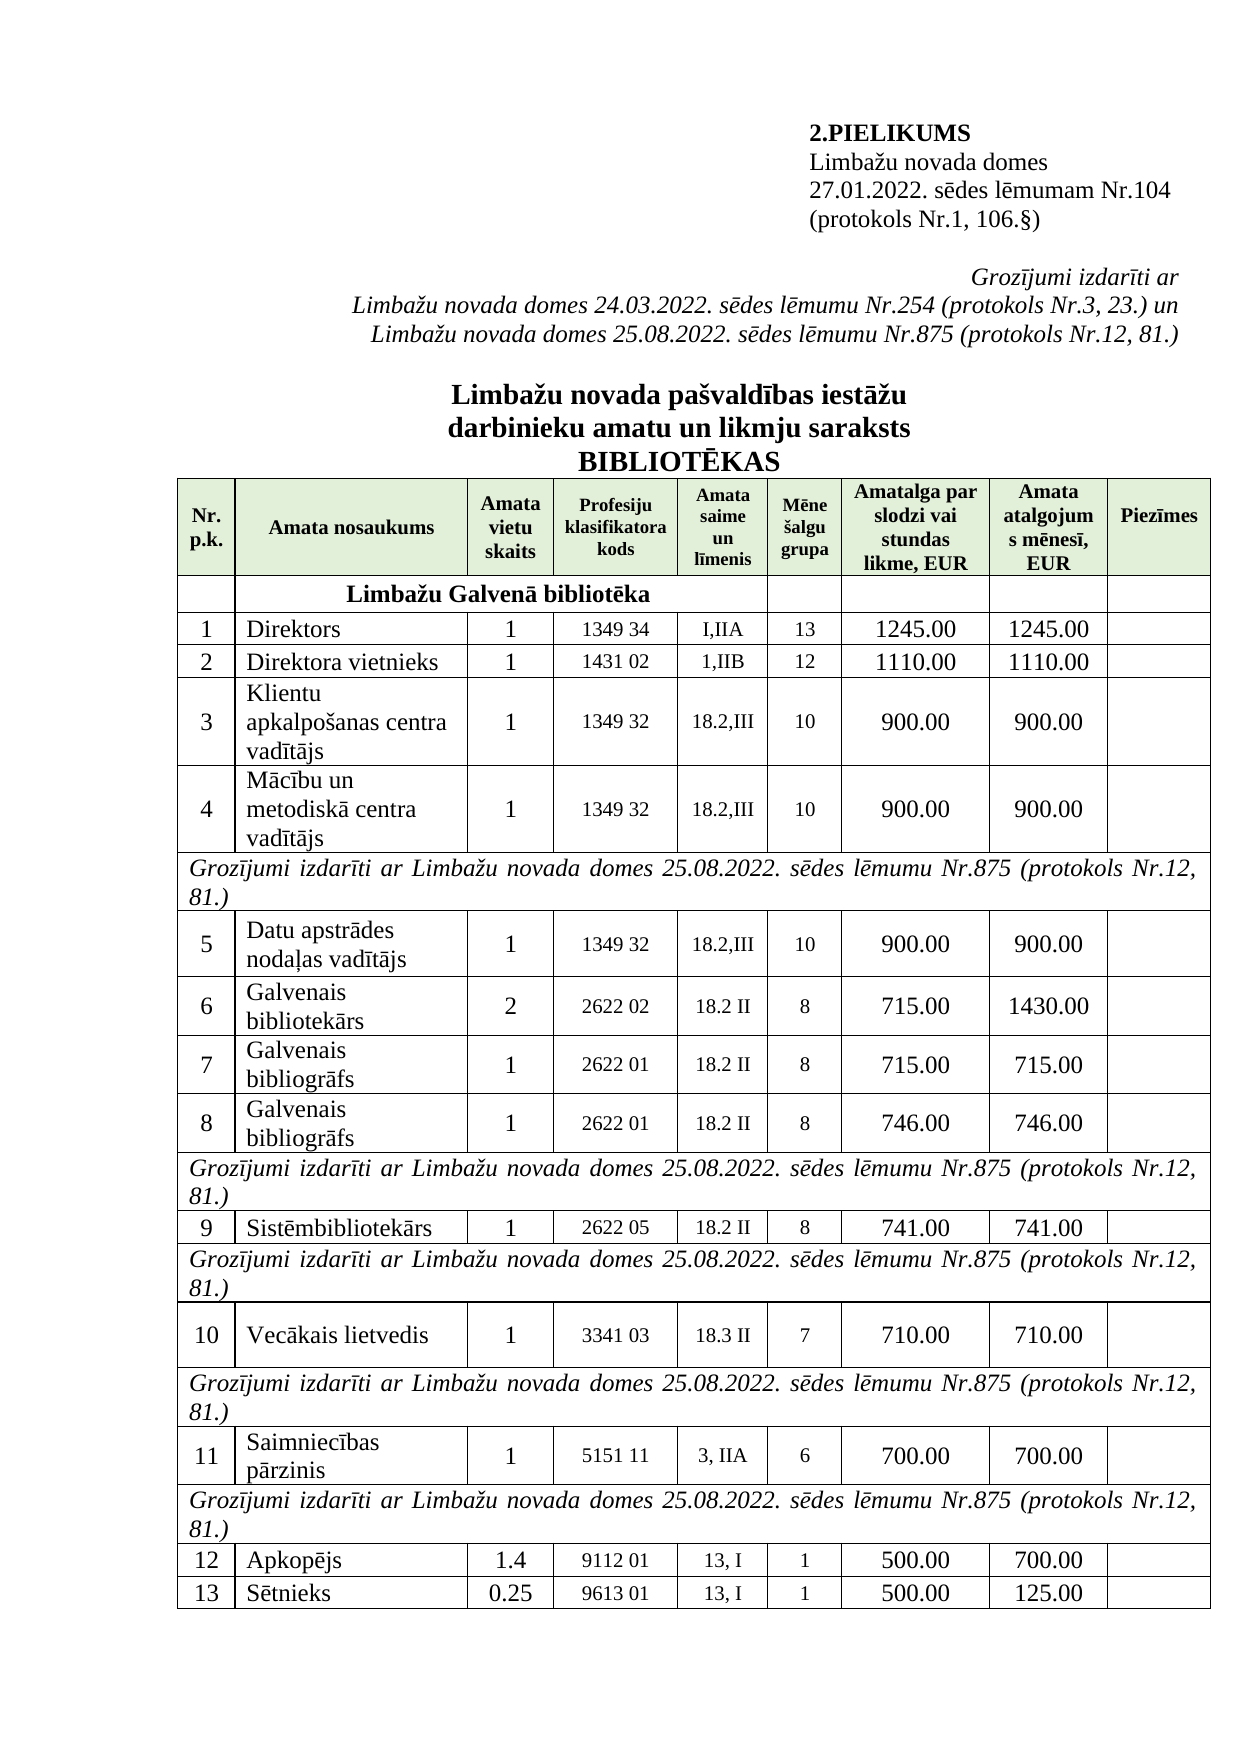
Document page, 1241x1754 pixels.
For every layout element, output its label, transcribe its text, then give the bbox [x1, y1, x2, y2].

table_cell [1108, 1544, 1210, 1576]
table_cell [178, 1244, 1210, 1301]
table_cell 1,IIB [678, 645, 767, 677]
table_cell 4 [178, 766, 234, 852]
table_cell [1108, 678, 1210, 764]
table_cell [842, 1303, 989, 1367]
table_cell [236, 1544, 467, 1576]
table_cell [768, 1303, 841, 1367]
table_cell 1 [468, 678, 553, 764]
table_header Profesiju klasifikatora kods [554, 479, 677, 575]
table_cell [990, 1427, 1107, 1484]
table_cell 1 [468, 613, 553, 644]
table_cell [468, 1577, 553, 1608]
table_cell [178, 576, 234, 612]
table_cell 2622 02 [554, 977, 677, 1034]
table_header Amata saime un līmenis [678, 479, 767, 575]
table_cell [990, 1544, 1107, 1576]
table_cell 900.00 [990, 911, 1107, 976]
table_cell 5 [178, 911, 234, 976]
table_cell 6 [178, 977, 234, 1034]
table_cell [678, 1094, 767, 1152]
table_cell Mācību un metodiskā centra vadītājs [236, 766, 467, 852]
table_header Amata atalgojums mēnesī, EUR [990, 479, 1107, 575]
table_cell 1349 32 [554, 678, 677, 764]
table_cell 18.2,III [678, 911, 767, 976]
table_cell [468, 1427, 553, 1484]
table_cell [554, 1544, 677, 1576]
table_cell Direktors [236, 613, 467, 644]
text Limbažu novada domes [809, 147, 1181, 176]
table_cell [1108, 977, 1210, 1034]
table_cell 715.00 [842, 1036, 989, 1093]
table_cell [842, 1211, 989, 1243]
table_cell 715.00 [842, 977, 989, 1034]
table_header Nr. p.k. [178, 479, 234, 575]
table_cell 2622 01 [554, 1036, 677, 1093]
table_cell 1431 02 [554, 645, 677, 677]
table_cell 1 [468, 645, 553, 677]
table_cell 1245.00 [990, 613, 1107, 644]
table_cell 1349 32 [554, 766, 677, 852]
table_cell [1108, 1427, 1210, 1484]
table_cell [842, 576, 989, 612]
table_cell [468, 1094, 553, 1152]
table_cell [1108, 911, 1210, 976]
table_cell 18.2 II [678, 1036, 767, 1093]
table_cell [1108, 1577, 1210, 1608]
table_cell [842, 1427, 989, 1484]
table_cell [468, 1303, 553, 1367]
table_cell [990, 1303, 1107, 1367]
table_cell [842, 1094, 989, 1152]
table_cell [1108, 1036, 1210, 1093]
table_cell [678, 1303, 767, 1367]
table_cell [1108, 576, 1210, 612]
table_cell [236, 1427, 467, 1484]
table_cell 1110.00 [842, 645, 989, 677]
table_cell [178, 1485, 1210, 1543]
table_cell [1108, 613, 1210, 644]
table_header Amatalga par slodzi vai stundas likme, EUR [842, 479, 989, 575]
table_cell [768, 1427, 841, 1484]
table_cell 18.2,III [678, 678, 767, 764]
table_cell Limbažu Galvenā bibliotēka [236, 576, 767, 612]
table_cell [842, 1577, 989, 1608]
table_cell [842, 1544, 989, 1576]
table_cell 1349 34 [554, 613, 677, 644]
table_cell Klientu apkalpošanas centra vadītājs [236, 678, 467, 764]
table_cell I,IIA [678, 613, 767, 644]
table_cell 18.2 II [678, 977, 767, 1034]
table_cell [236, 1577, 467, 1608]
table_cell 900.00 [842, 766, 989, 852]
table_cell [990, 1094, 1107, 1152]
table_cell 1 [468, 911, 553, 976]
table_cell [1108, 766, 1210, 852]
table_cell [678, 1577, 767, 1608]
text 2.Pielikums [809, 118, 1181, 147]
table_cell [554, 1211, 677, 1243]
text darbinieku amatu un likmju saraksts [177, 410, 1181, 444]
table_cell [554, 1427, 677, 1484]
table_cell Direktora vietnieks [236, 645, 467, 677]
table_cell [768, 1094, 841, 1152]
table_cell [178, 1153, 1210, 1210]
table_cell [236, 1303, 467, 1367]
text Limbažu novada pašvaldības iestāžu [177, 377, 1181, 410]
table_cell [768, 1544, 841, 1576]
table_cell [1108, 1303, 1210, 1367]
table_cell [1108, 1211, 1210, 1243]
table_cell 900.00 [990, 678, 1107, 764]
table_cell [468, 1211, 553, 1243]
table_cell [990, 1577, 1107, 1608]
table_cell Galvenais bibliotekārs [236, 977, 467, 1034]
table_cell 1349 32 [554, 911, 677, 976]
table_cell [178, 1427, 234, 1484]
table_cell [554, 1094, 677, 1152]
table_cell [990, 576, 1107, 612]
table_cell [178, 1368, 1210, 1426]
table_cell 1 [178, 613, 234, 644]
table_cell Galvenais bibliogrāfs [236, 1036, 467, 1093]
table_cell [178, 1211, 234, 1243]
table_cell 8 [178, 1094, 234, 1152]
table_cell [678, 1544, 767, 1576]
table_header Piezīmes [1108, 479, 1210, 575]
table_cell 715.00 [990, 1036, 1107, 1093]
table_cell 12 [768, 645, 841, 677]
text BIBLIOTĒKAS [177, 444, 1181, 477]
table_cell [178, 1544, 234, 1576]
table_cell 3 [178, 678, 234, 764]
text Grozījumi izdarīti ar [177, 262, 1181, 291]
table_cell [768, 576, 841, 612]
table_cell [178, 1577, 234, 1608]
text Limbažu novada domes 25.08.2022. sēdes lēmumu Nr.875 (protokols Nr.12, 81.) [177, 319, 1181, 348]
table_cell 900.00 [990, 766, 1107, 852]
table_cell 8 [768, 977, 841, 1034]
text 27.01.2022. sēdes lēmumam Nr.104 (protokols Nr.1, 106.§) [809, 176, 1181, 233]
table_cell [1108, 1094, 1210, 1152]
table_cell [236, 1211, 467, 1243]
table_cell 10 [768, 911, 841, 976]
table_cell 13 [768, 613, 841, 644]
table_cell 18.2,III [678, 766, 767, 852]
table_cell 1 [468, 766, 553, 852]
table_header Amata vietu skaits [468, 479, 553, 575]
table_cell 900.00 [842, 911, 989, 976]
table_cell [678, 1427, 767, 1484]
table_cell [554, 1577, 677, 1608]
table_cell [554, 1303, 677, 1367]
table_cell Grozījumi izdarīti ar Limbažu novada domes 25.08.2022. sēdes lēmumu Nr.875 (protokols Nr.12, 81.) [178, 853, 1210, 910]
table_cell 7 [178, 1036, 234, 1093]
table_cell 1110.00 [990, 645, 1107, 677]
table_cell 1245.00 [842, 613, 989, 644]
table_header Mēnešalgu grupa [768, 479, 841, 575]
table_cell 10 [768, 766, 841, 852]
table_cell 2 [178, 645, 234, 677]
text Limbažu novada domes 24.03.2022. sēdes lēmumu Nr.254 (protokols Nr.3, 23.) un [177, 291, 1181, 319]
table_cell 1 [468, 1036, 553, 1093]
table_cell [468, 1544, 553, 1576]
table_cell 2 [468, 977, 553, 1034]
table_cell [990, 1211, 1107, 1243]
table_cell [1108, 645, 1210, 677]
table_cell 8 [768, 1036, 841, 1093]
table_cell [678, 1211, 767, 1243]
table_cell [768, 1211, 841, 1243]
table_cell Galvenais bibliogrāfs [236, 1094, 467, 1152]
table_header Amata nosaukums [236, 479, 467, 575]
table_cell 900.00 [842, 678, 989, 764]
table_cell 1430.00 [990, 977, 1107, 1034]
table_cell Datu apstrādes nodaļas vadītājs [236, 911, 467, 976]
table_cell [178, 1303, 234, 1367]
table_cell 10 [768, 678, 841, 764]
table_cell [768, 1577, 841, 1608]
